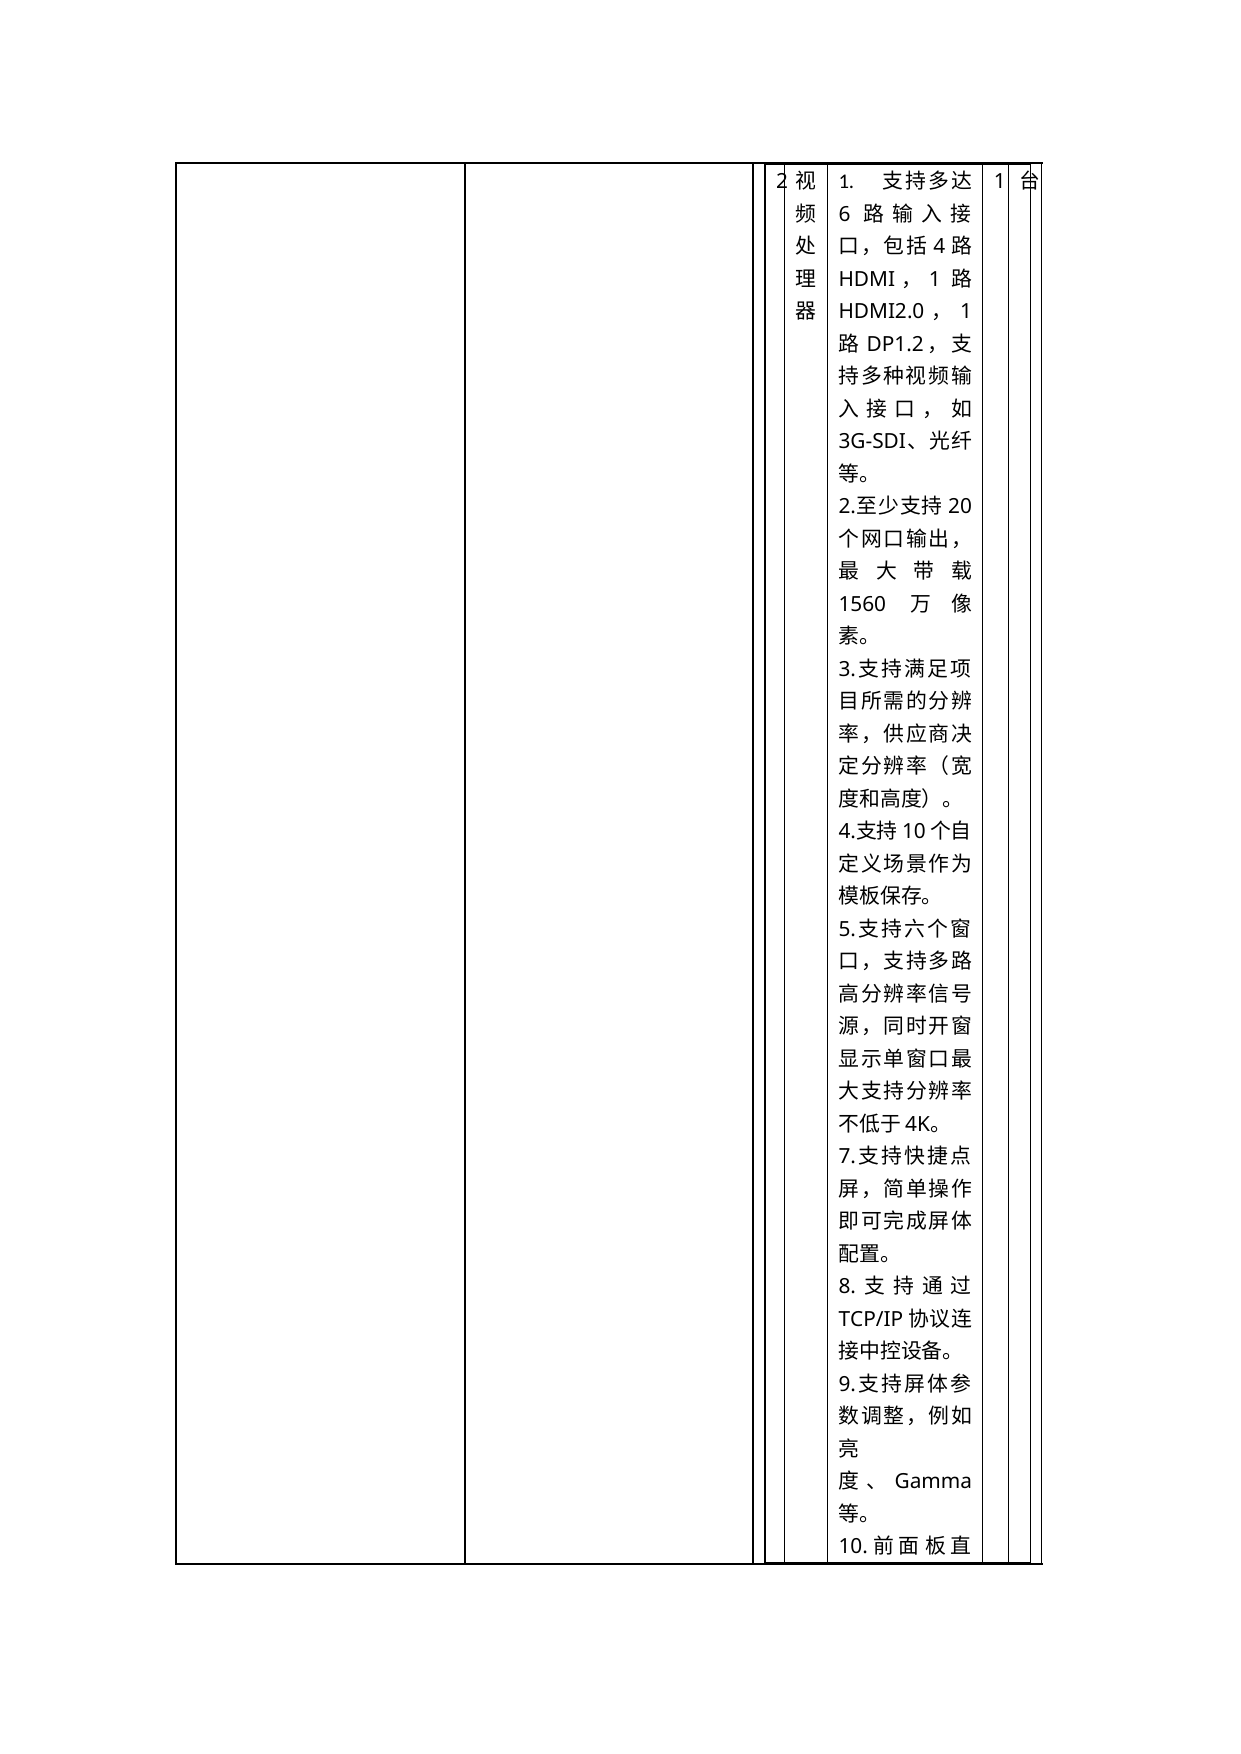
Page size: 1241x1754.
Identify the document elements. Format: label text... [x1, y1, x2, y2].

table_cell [828, 165, 982, 1562]
table_cell 1 [177, 164, 464, 1563]
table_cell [785, 165, 827, 1562]
table_cell [466, 164, 752, 1563]
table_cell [1031, 164, 1041, 1563]
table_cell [983, 165, 1008, 1562]
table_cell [766, 165, 784, 1562]
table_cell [1009, 165, 1030, 1562]
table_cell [754, 164, 764, 1563]
